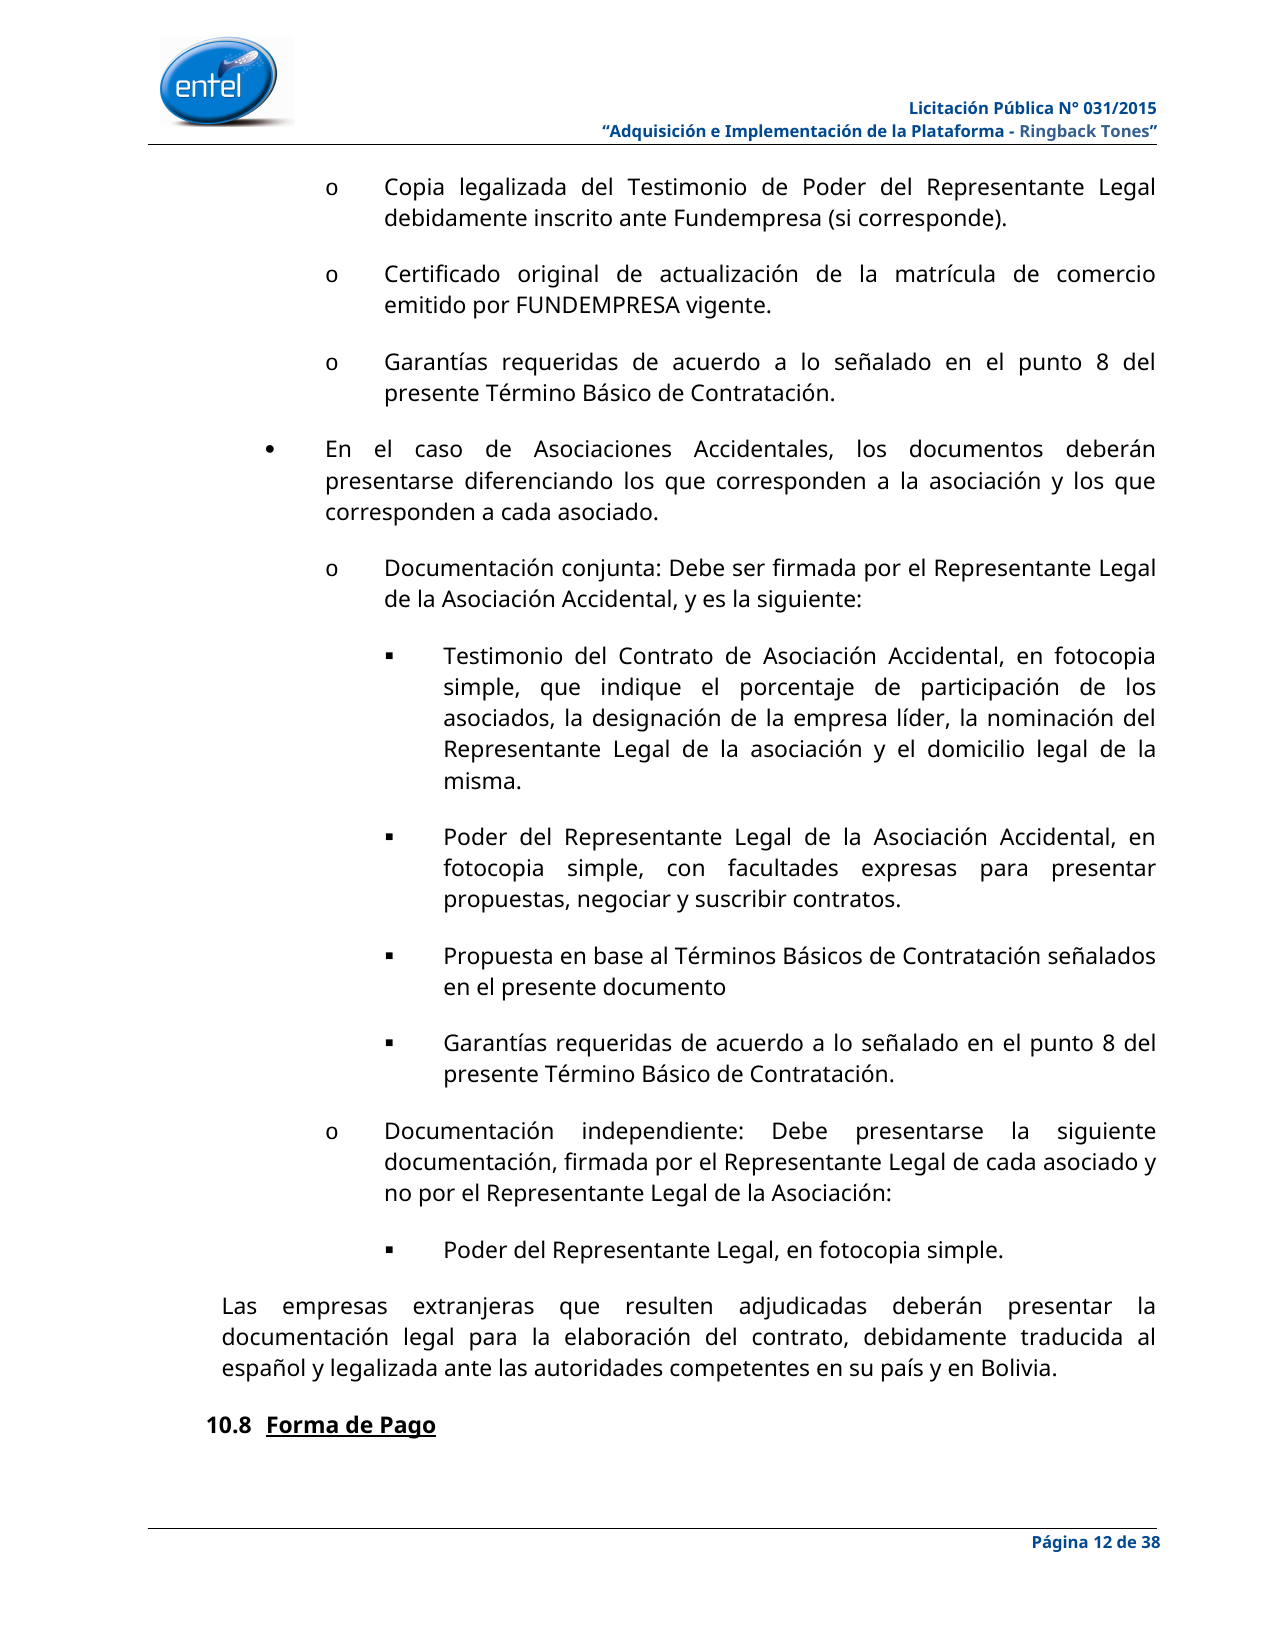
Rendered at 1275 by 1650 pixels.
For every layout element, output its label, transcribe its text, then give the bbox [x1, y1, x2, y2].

list Copia legalizada del Testimonio de Poder del Representante Legal debidamente inscrito ante Fundempresa (si corresponde). [325, 171, 1157, 233]
list Garantías requeridas de acuerdo a lo señalado en el punto 8 del presente Término Básico de Contratación. [384, 1027, 1157, 1090]
list Documentación conjunta: Debe ser firmada por el Representante Legal de la Asociación Accidental, y es la siguiente: [325, 552, 1157, 615]
list Poder del Representante Legal de la Asociación Accidental, en fotocopia simple, con facultades expresas para presentar propuestas, negociar y suscribir contratos. [384, 821, 1157, 915]
picture [159, 36, 295, 127]
list Garantías requeridas de acuerdo a lo señalado en el punto 8 del presente Término Básico de Contratación. [325, 346, 1157, 408]
text Las empresas extranjeras que resulten adjudicadas deberán presentar la documentación legal para la elaboración del contrato, debidamente traducida al español y legalizada ante las autoridades competentes en su país y en Bolivia. [221, 1290, 1157, 1383]
list Propuesta en base al Términos Básicos de Contratación señalados en el presente documento [384, 940, 1157, 1002]
list En el caso de Asociaciones Accidentales, los documentos deberán presentarse diferenciando los que corresponden a la asociación y los que corresponden a cada asociado. [266, 433, 1157, 527]
list Certificado original de actualización de la matrícula de comercio emitido por FUNDEMPRESA vigente. [325, 258, 1157, 321]
list Forma de Pago [206, 1408, 1157, 1440]
list Poder del Representante Legal, en fotocopia simple. [384, 1233, 1157, 1265]
list Testimonio del Contrato de Asociación Accidental, en fotocopia simple, que indique el porcentaje de participación de los asociados, la designación de la empresa líder, la nominación del Representante Legal de la asociación y el domicilio legal de la misma. [384, 640, 1157, 796]
list Documentación independiente: Debe presentarse la siguiente documentación, firmada por el Representante Legal de cada asociado y no por el Representante Legal de la Asociación: [325, 1115, 1157, 1208]
